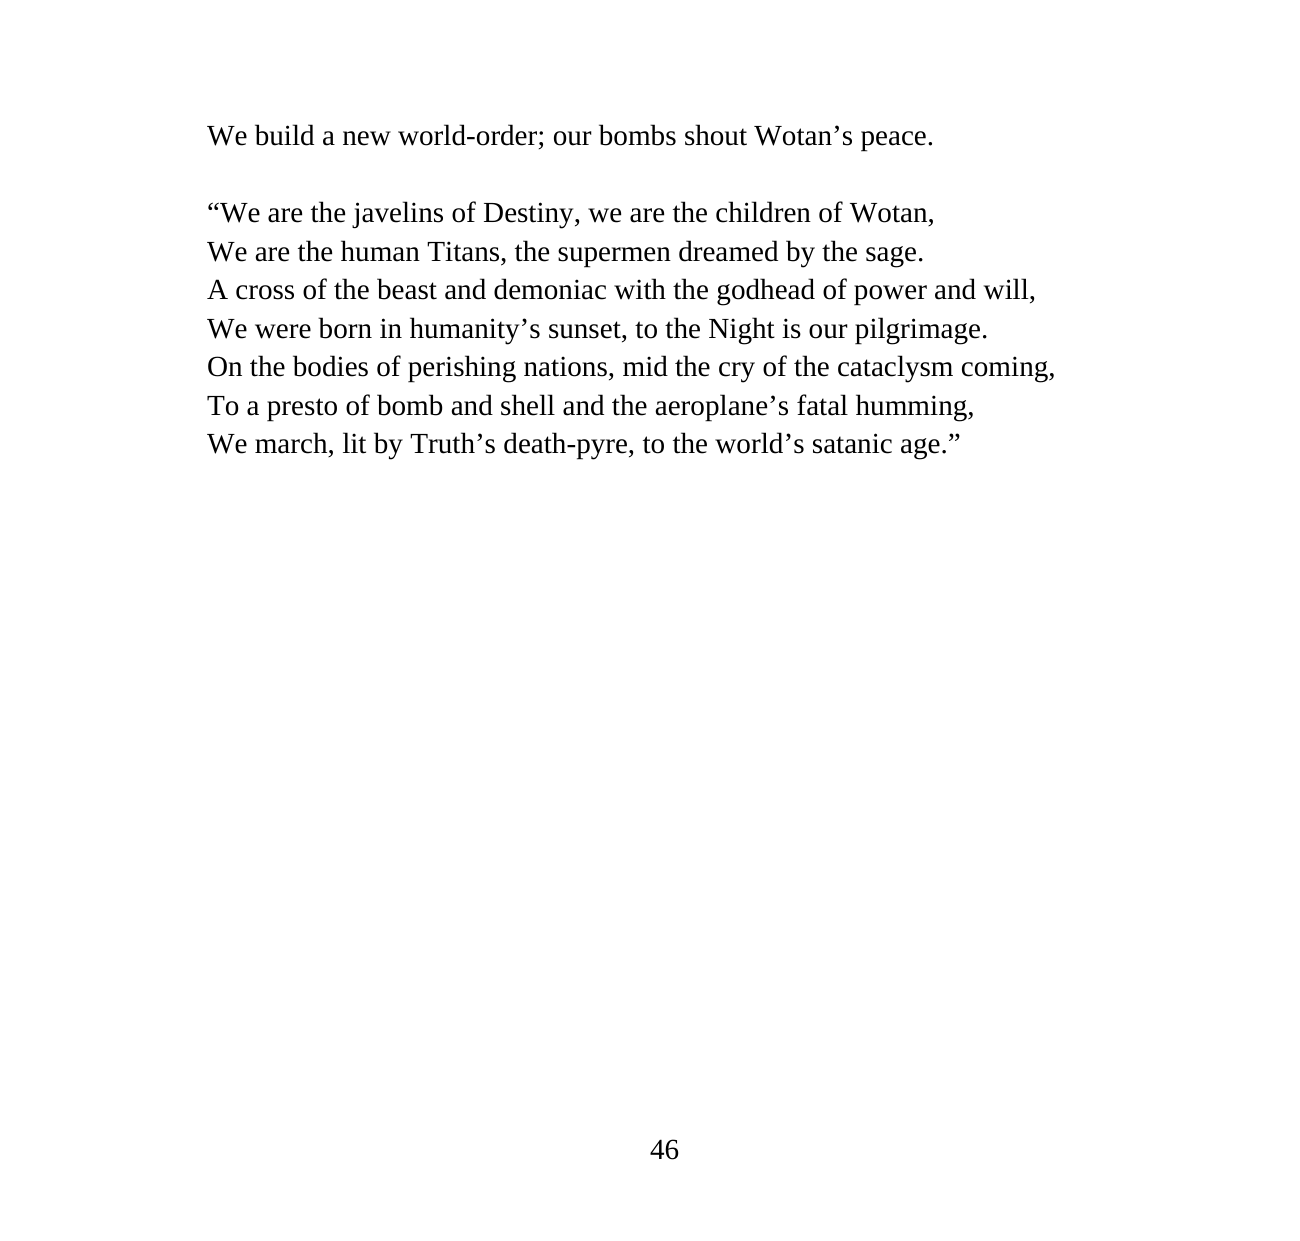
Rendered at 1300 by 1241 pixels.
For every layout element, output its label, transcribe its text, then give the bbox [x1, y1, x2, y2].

text We march, lit by Truth’s death-pyre, to the world’s satanic age.” [207, 426, 1211, 460]
text “We are the javelins of Destiny, we are the children of Wotan, [207, 195, 1211, 229]
text We are the human Titans, the supermen dreamed by the sage. [207, 234, 1211, 267]
text On the bodies of perishing nations, mid the cry of the cataclysm coming, [207, 349, 1211, 383]
text A cross of the beast and demoniac with the godhead of power and will, [207, 272, 1211, 306]
text To a presto of bomb and shell and the aeroplane’s fatal humming, [207, 388, 1211, 421]
text We build a new world-order; our bombs shout Wotan’s peace. [207, 118, 1211, 152]
text We were born in humanity’s sunset, to the Night is our pilgrimage. [207, 311, 1211, 344]
